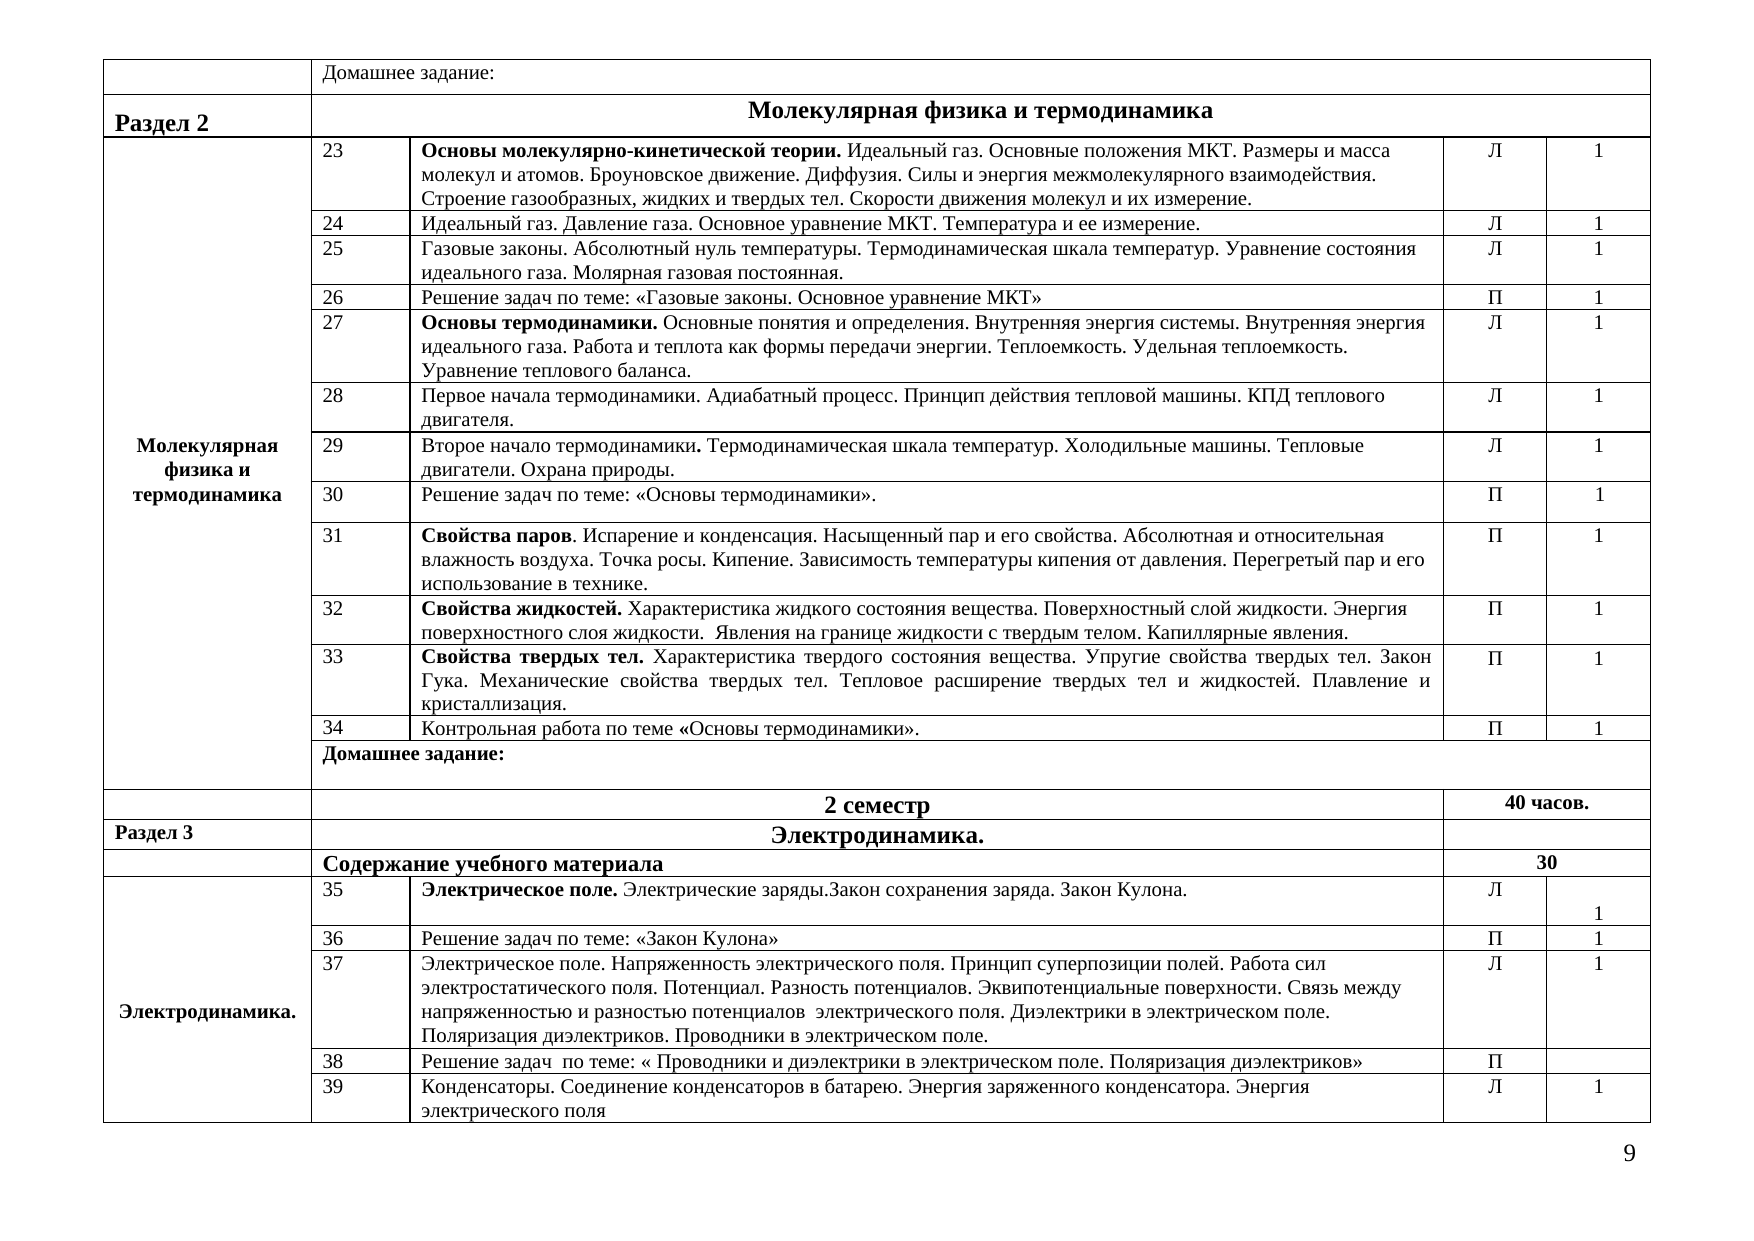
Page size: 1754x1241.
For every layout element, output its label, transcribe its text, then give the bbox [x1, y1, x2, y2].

table_cell Домашнее задание: [312, 60, 1650, 94]
table_cell 24 [312, 211, 409, 235]
table_cell Основы молекулярно-кинетической теории. Идеальный газ. Основные положения МКТ. Размеры и масса молекул и атомов. Броуновское движение. Диффузия. Силы и энергия межмолекулярного взаимодействия. Строение газообразных, жидких и твердых тел. Скорости движения молекул и их измерение. [411, 138, 1443, 210]
table_cell 30 [1444, 850, 1650, 876]
table_cell 31 [312, 523, 409, 595]
table_cell 40 часов. [1444, 790, 1650, 819]
table_cell П [1444, 645, 1546, 715]
table_cell П [1444, 926, 1546, 950]
table_cell Л [1444, 383, 1546, 431]
table_cell Свойства паров. Испарение и конденсация. Насыщенный пар и его свойства. Абсолютная и относительная влажность воздуха. Точка росы. Кипение. Зависимость температуры кипения от давления. Перегретый пар и его использование в технике. [411, 523, 1443, 595]
table_cell Газовые законы. Абсолютный нуль температуры. Термодинамическая шкала температур. Уравнение состояния идеального газа. Молярная газовая постоянная. [411, 236, 1443, 284]
table_cell Второе начало термодинамики. Термодинамическая шкала температур. Холодильные машины. Тепловые двигатели. Охрана природы. [411, 433, 1443, 481]
table_cell Л [1444, 877, 1546, 925]
table_cell Конденсаторы. Соединение конденсаторов в батарею. Энергия заряженного конденсатора. Энергия электрического поля [411, 1074, 1443, 1122]
table_cell Решение задач по теме: «Закон Кулона» [411, 926, 1443, 950]
table_cell 33 [312, 645, 409, 715]
table_cell Л [1444, 1074, 1546, 1122]
table_cell [104, 790, 311, 819]
table_cell 36 [312, 926, 409, 950]
table_cell П [1444, 482, 1546, 522]
table_cell 34 [312, 716, 409, 740]
table_cell Молекулярная физика и термодинамика [104, 138, 311, 789]
table_cell [1444, 820, 1650, 848]
table_cell Электродинамика. [312, 820, 1443, 848]
table_cell 1 [1547, 383, 1650, 431]
table_cell 1 [1547, 211, 1650, 235]
table_cell Свойства жидкостей. Характеристика жидкого состояния вещества. Поверхностный слой жидкости. Энергия поверхностного слоя жидкости. Явления на границе жидкости с твердым телом. Капиллярные явления. [411, 596, 1443, 644]
table_cell 1 [1547, 951, 1650, 1047]
table_cell Свойства твердых тел. Характеристика твердого состояния вещества. Упругие свойства твердых тел. Закон Гука. Механические свойства твердых тел. Тепловое расширение твердых тел и жидкостей. Плавление и кристаллизация. [411, 645, 1443, 715]
table_cell 1 [1547, 138, 1650, 210]
table_cell 30 [312, 482, 409, 522]
table_cell Идеальный газ. Давление газа. Основное уравнение МКТ. Температура и ее измерение. [411, 211, 1443, 235]
table_cell Домашнее задание: [312, 741, 1650, 789]
table_cell Л [1444, 138, 1546, 210]
table_cell Л [1444, 310, 1546, 382]
table_cell Молекулярная физика и термодинамика [312, 95, 1650, 136]
table_cell Электродинамика. [104, 877, 311, 1122]
table_cell 27 [312, 310, 409, 382]
table_cell 1 [1547, 926, 1650, 950]
table_cell Содержание учебного материала [312, 850, 1443, 876]
table_cell 2 семестр [312, 790, 1443, 819]
table_cell Основы термодинамики. Основные понятия и определения. Внутренняя энергия системы. Внутренняя энергия идеального газа. Работа и теплота как формы передачи энергии. Теплоемкость. Удельная теплоемкость. Уравнение теплового баланса. [411, 310, 1443, 382]
table_cell Решение задач по теме: «Основы термодинамики». [411, 482, 1443, 522]
table_cell 1 [1547, 310, 1650, 382]
table_cell 1 [1547, 716, 1650, 740]
table_cell 26 [312, 285, 409, 309]
table_cell 37 [312, 951, 409, 1047]
table_cell 25 [312, 236, 409, 284]
table_cell 1 [1547, 482, 1650, 522]
table_cell Л [1444, 433, 1546, 481]
table_cell [1547, 1049, 1650, 1073]
table_cell 1 [1547, 236, 1650, 284]
table_cell Электрическое поле. Электрические заряды.Закон сохранения заряда. Закон Кулона. [411, 877, 1443, 925]
table_cell П [1444, 285, 1546, 309]
table_cell Л [1444, 951, 1546, 1047]
table_cell 1 [1547, 1074, 1650, 1122]
table_cell П [1444, 716, 1546, 740]
table_cell [104, 850, 311, 876]
table_cell Раздел 2 [104, 95, 311, 136]
table_cell Решение задач по теме: « Проводники и диэлектрики в электрическом поле. Поляризация диэлектриков» [411, 1049, 1443, 1073]
table_cell Контрольная работа по теме «Основы термодинамики». [411, 716, 1443, 740]
table_cell 1 [1547, 285, 1650, 309]
table_cell П [1444, 596, 1546, 644]
table_cell Решение задач по теме: «Газовые законы. Основное уравнение МКТ» [411, 285, 1443, 309]
table_cell 1 [1547, 645, 1650, 715]
table_cell 38 [312, 1049, 409, 1073]
table_cell 35 [312, 877, 409, 925]
table_cell П [1444, 1049, 1546, 1073]
table_cell 1 [1547, 877, 1650, 925]
table_cell 1 [1547, 596, 1650, 644]
table_cell 29 [312, 433, 409, 481]
table_cell 39 [312, 1074, 409, 1122]
table_cell Раздел 3 [104, 820, 311, 848]
table_cell Л [1444, 236, 1546, 284]
table_cell 1 [1547, 523, 1650, 595]
table_cell 28 [312, 383, 409, 431]
table_cell Первое начала термодинамики. Адиабатный процесс. Принцип действия тепловой машины. КПД теплового двигателя. [411, 383, 1443, 431]
table_cell 23 [312, 138, 409, 210]
table_cell Электрическое поле. Напряженность электрического поля. Принцип суперпозиции полей. Работа сил электростатического поля. Потенциал. Разность потенциалов. Эквипотенциальные поверхности. Связь между напряженностью и разностью потенциалов электрического поля. Диэлектрики в электрическом поле. Поляризация диэлектриков. Проводники в электрическом поле. [411, 951, 1443, 1047]
table_cell 1 [1547, 433, 1650, 481]
table_cell П [1444, 523, 1546, 595]
table_cell 32 [312, 596, 409, 644]
table_cell Л [1444, 211, 1546, 235]
